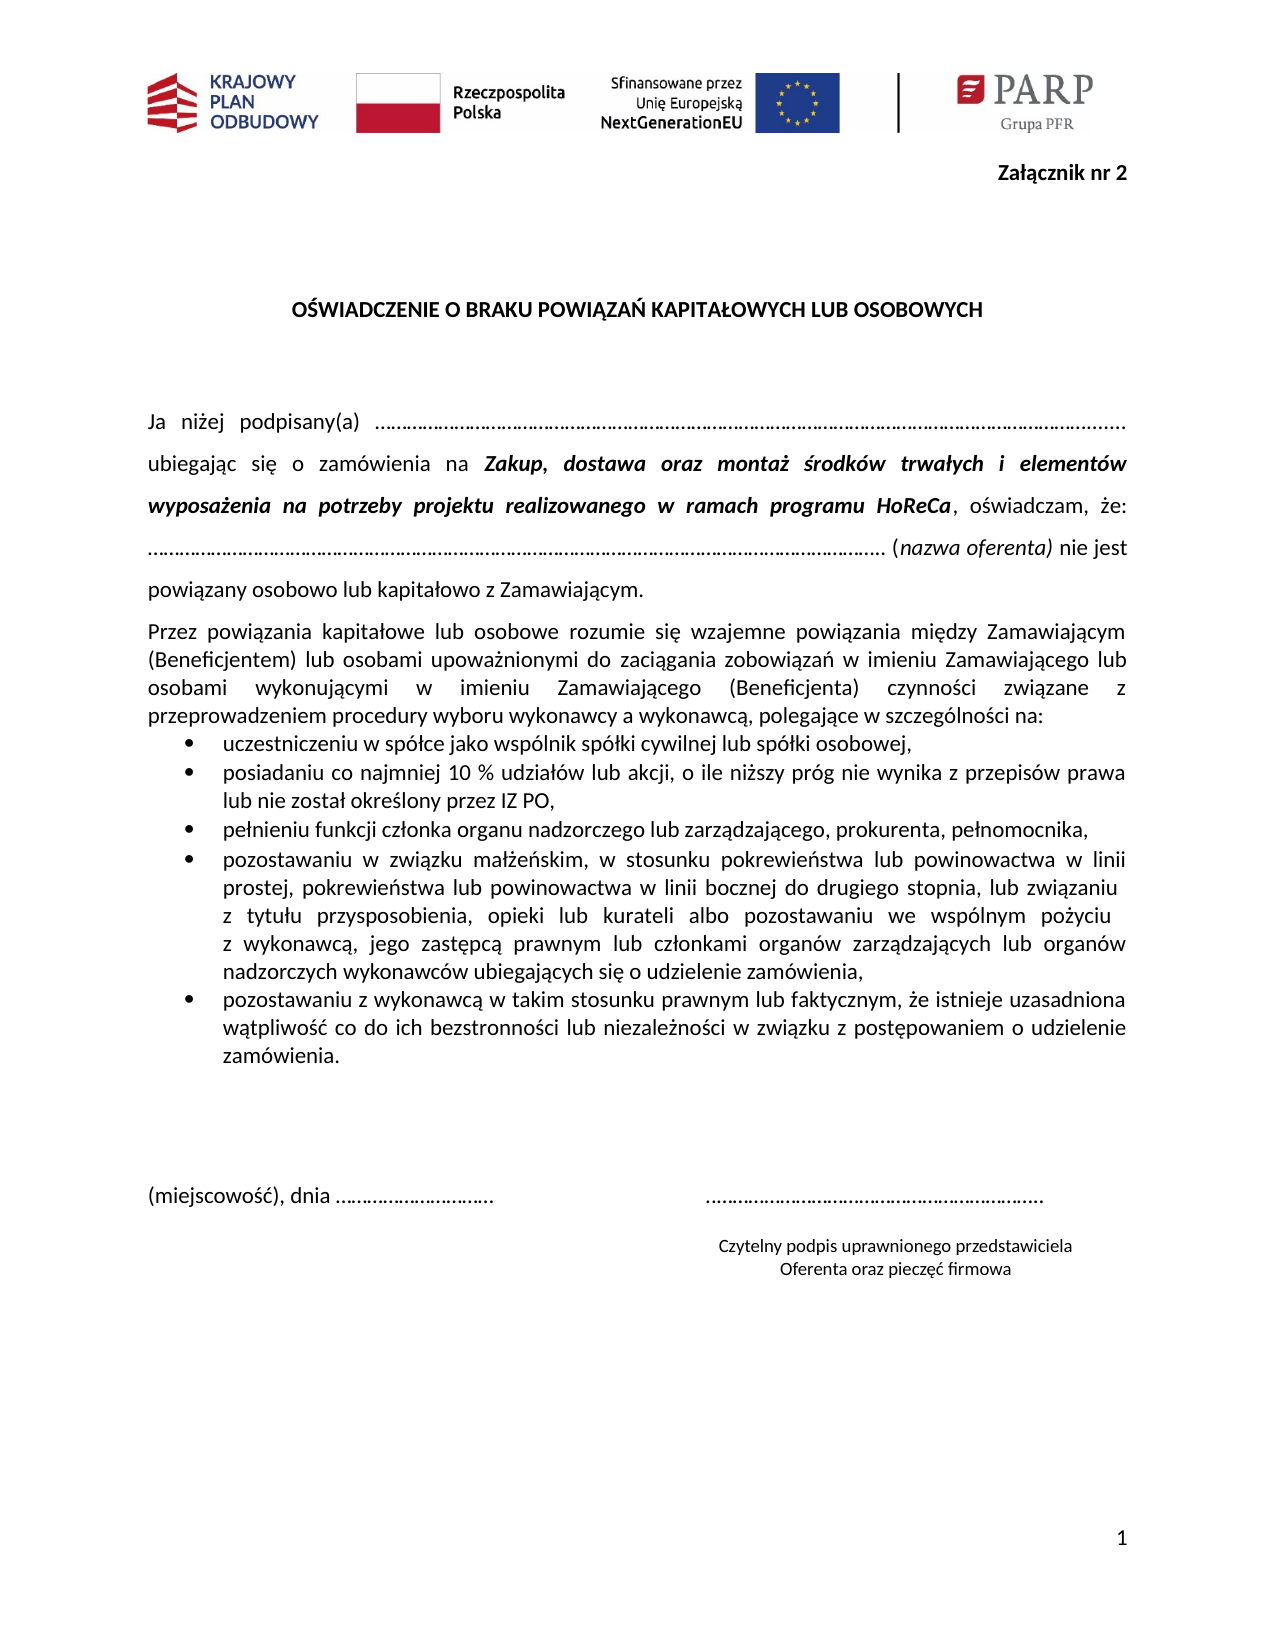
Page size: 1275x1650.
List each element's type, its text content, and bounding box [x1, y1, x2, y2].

text Oferenta oraz pieczęć firmowa [590, 1257, 1127, 1280]
list pełnieniu funkcji członka organu nadzorczego lub zarządzającego, prokurenta, pełnomocnika, [185, 816, 1127, 844]
text Czytelny podpis uprawnionego przedstawiciela [590, 1234, 1127, 1257]
list posiadaniu co najmniej 10 % udziałów lub akcji, o ile niższy próg nie wynika z przepisów prawa lub nie został określony przez IZ PO, [185, 758, 1127, 814]
list pozostawaniu w związku małżeńskim, w stosunku pokrewieństwa lub powinowactwa w linii prostej, pokrewieństwa lub powinowactwa w linii bocznej do drugiego stopnia, lub związaniu z tytułu przysposobienia, opieki lub kurateli albo pozostawaniu we wspólnym pożyciu z wykonawcą, jego zastępcą prawnym lub członkami organów zarządzających lub organów nadzorczych wykonawców ubiegających się o udzielenie zamówienia, [185, 845, 1127, 985]
text Załącznik nr 2 [148, 158, 1127, 186]
text Ja niżej podpisany(a) ………………………………………………………………………………………………………………………....... ubiegając się o zamówienia na Zakup, dostawa oraz montaż środków trwałych i elementów wyposażenia na potrzeby projektu realizowanego w ramach programu HoReCa, oświadczam, że: ………………………………………………………………………………………………………………………….. (nazwa oferenta) nie jest powiązany osobowo lub kapitałowo z Zamawiającym. [148, 407, 1127, 603]
text OŚWIADCZENIE O BRAKU POWIĄZAŃ KAPITAŁOWYCH LUB OSOBOWYCH [148, 295, 1127, 323]
list uczestniczeniu w spółce jako wspólnik spółki cywilnej lub spółki osobowej, [185, 729, 1127, 757]
list pozostawaniu z wykonawcą w takim stosunku prawnym lub faktycznym, że istnieje uzasadniona wątpliwość co do ich bezstronności lub niezależności w związku z postępowaniem o udzielenie zamówienia. [185, 985, 1127, 1069]
text Przez powiązania kapitałowe lub osobowe rozumie się wzajemne powiązania między Zamawiającym (Beneficjentem) lub osobami upoważnionymi do zaciągania zobowiązań w imieniu Zamawiającego lub osobami wykonującymi w imieniu Zamawiającego (Beneficjenta) czynności związane z przeprowadzeniem procedury wyboru wykonawcy a wykonawcą, polegające w szczególności na: [148, 617, 1127, 729]
picture [147, 73, 1093, 133]
text (miejscowość), dnia ………………………… ..…………………………………………………….. [148, 1181, 1127, 1209]
